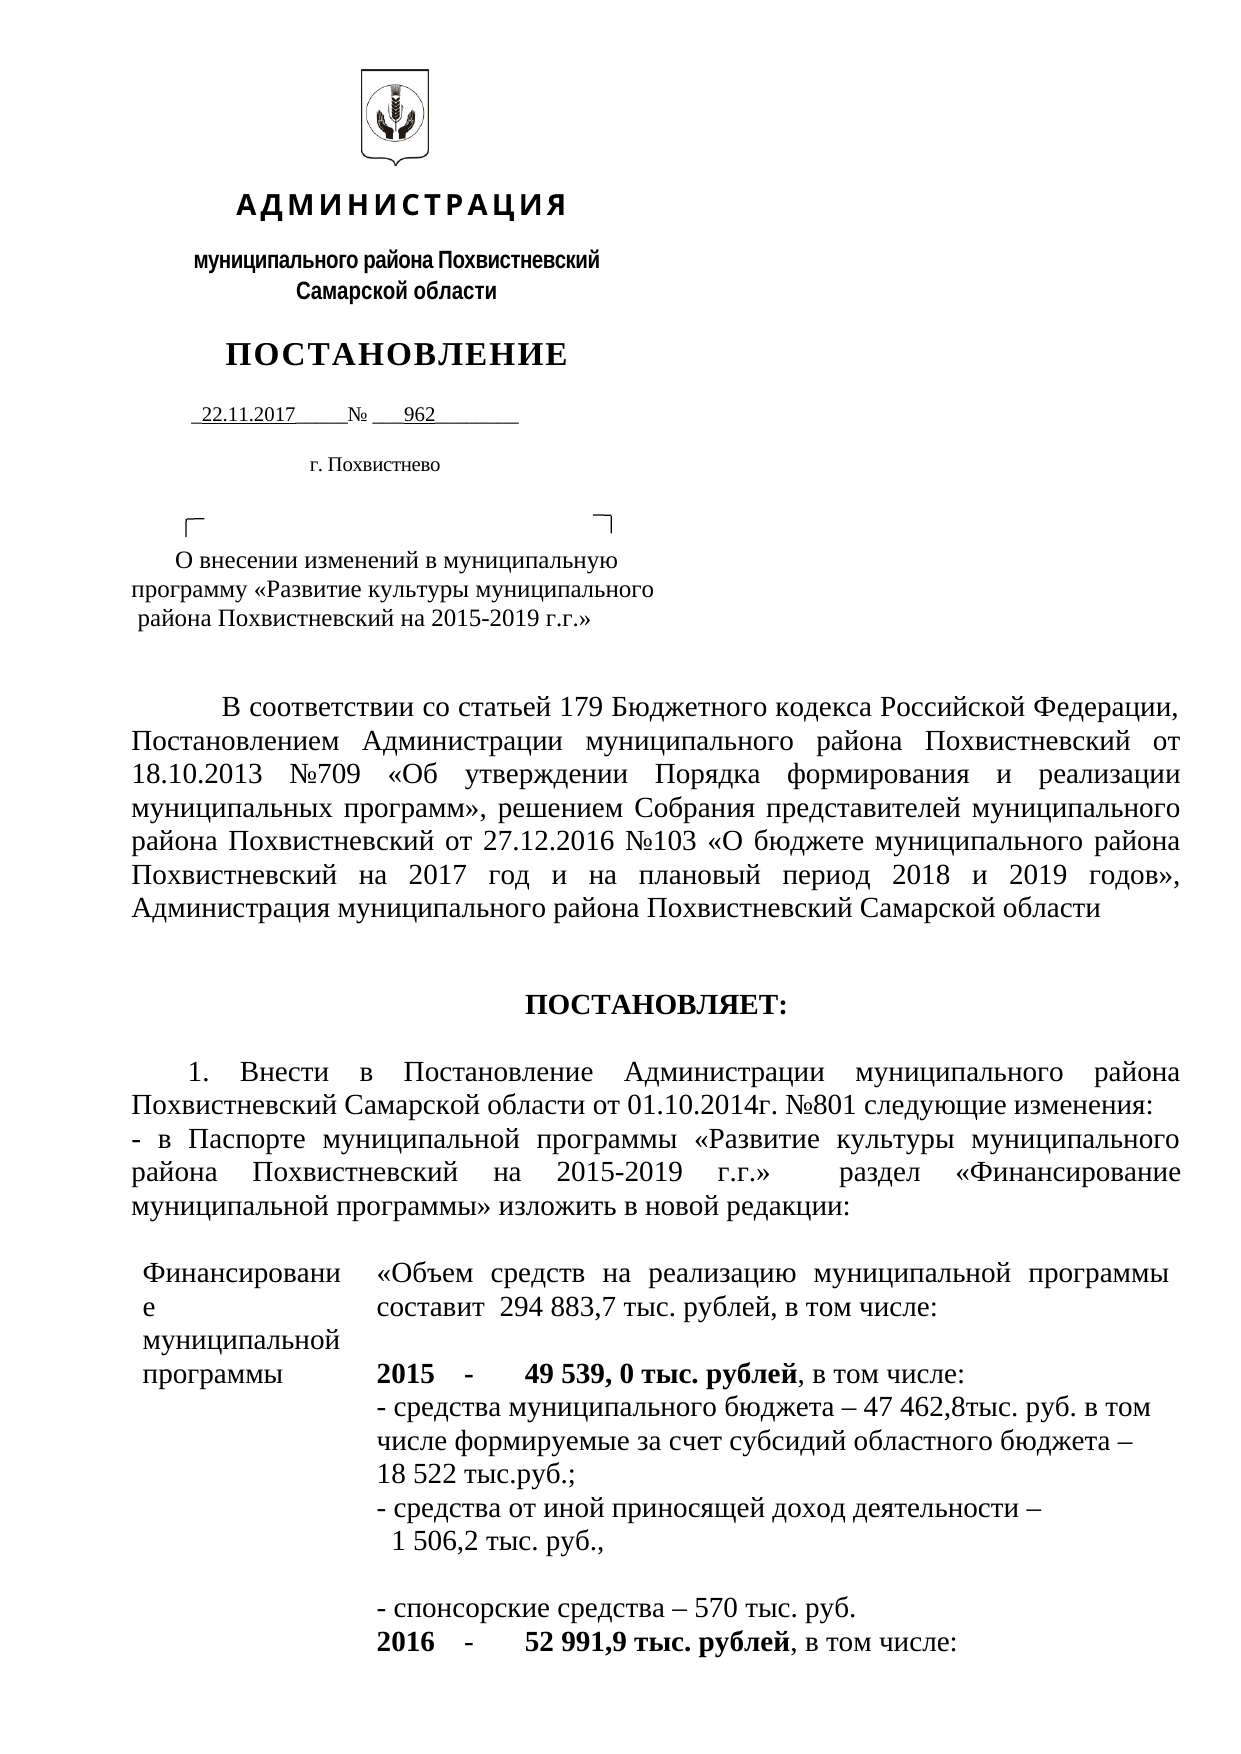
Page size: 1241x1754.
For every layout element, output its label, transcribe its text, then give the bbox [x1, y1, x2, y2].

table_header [365, 1255, 1181, 1658]
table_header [131, 1255, 365, 1658]
text 1. Внести в Постановление Администрации муниципального района Похвистневский Самарской области от 01.10.2014г. №801 следующие изменения: [131, 1054, 1181, 1121]
text - в Паспорте муниципальной программы «Развитие культуры муниципального района Похвистневский на 2015-.г.» раздел «Финансирование муниципальной программы» изложить в новой редакции: [131, 1121, 1181, 1222]
table_header АДМИНИСТРАЦИЯ муниципального района Похвистневский Самарской области ПОСТАНОВЛЕНИЕ _22.11.2017_____№ ___962________ г. Похвистнево [161, 65, 632, 545]
picture [361, 69, 429, 163]
text района Похвистневский на 2015-.г.» [131, 603, 1181, 631]
text программу «Развитие культуры муниципального [131, 574, 1181, 603]
text В соответствии со статьей 179 Бюджетного кодекса Российской Федерации, Постановлением Администрации муниципального района Похвистневский от 18.10.2013 №709 «Об утверждении Порядка формирования и реализации муниципальных программ», решением Собрания представителей муниципального района Похвистневский от 27.12.2016 №103 «О бюджете муниципального района Похвистневский на 2017 год и на плановый период 2018 и 2019 годов», Администрация муниципального района Похвистневский Самарской области [131, 689, 1181, 924]
text ПОСТАНОВЛЯЕТ: [131, 987, 1181, 1020]
text О внесении изменений в муниципальную [131, 545, 1181, 574]
